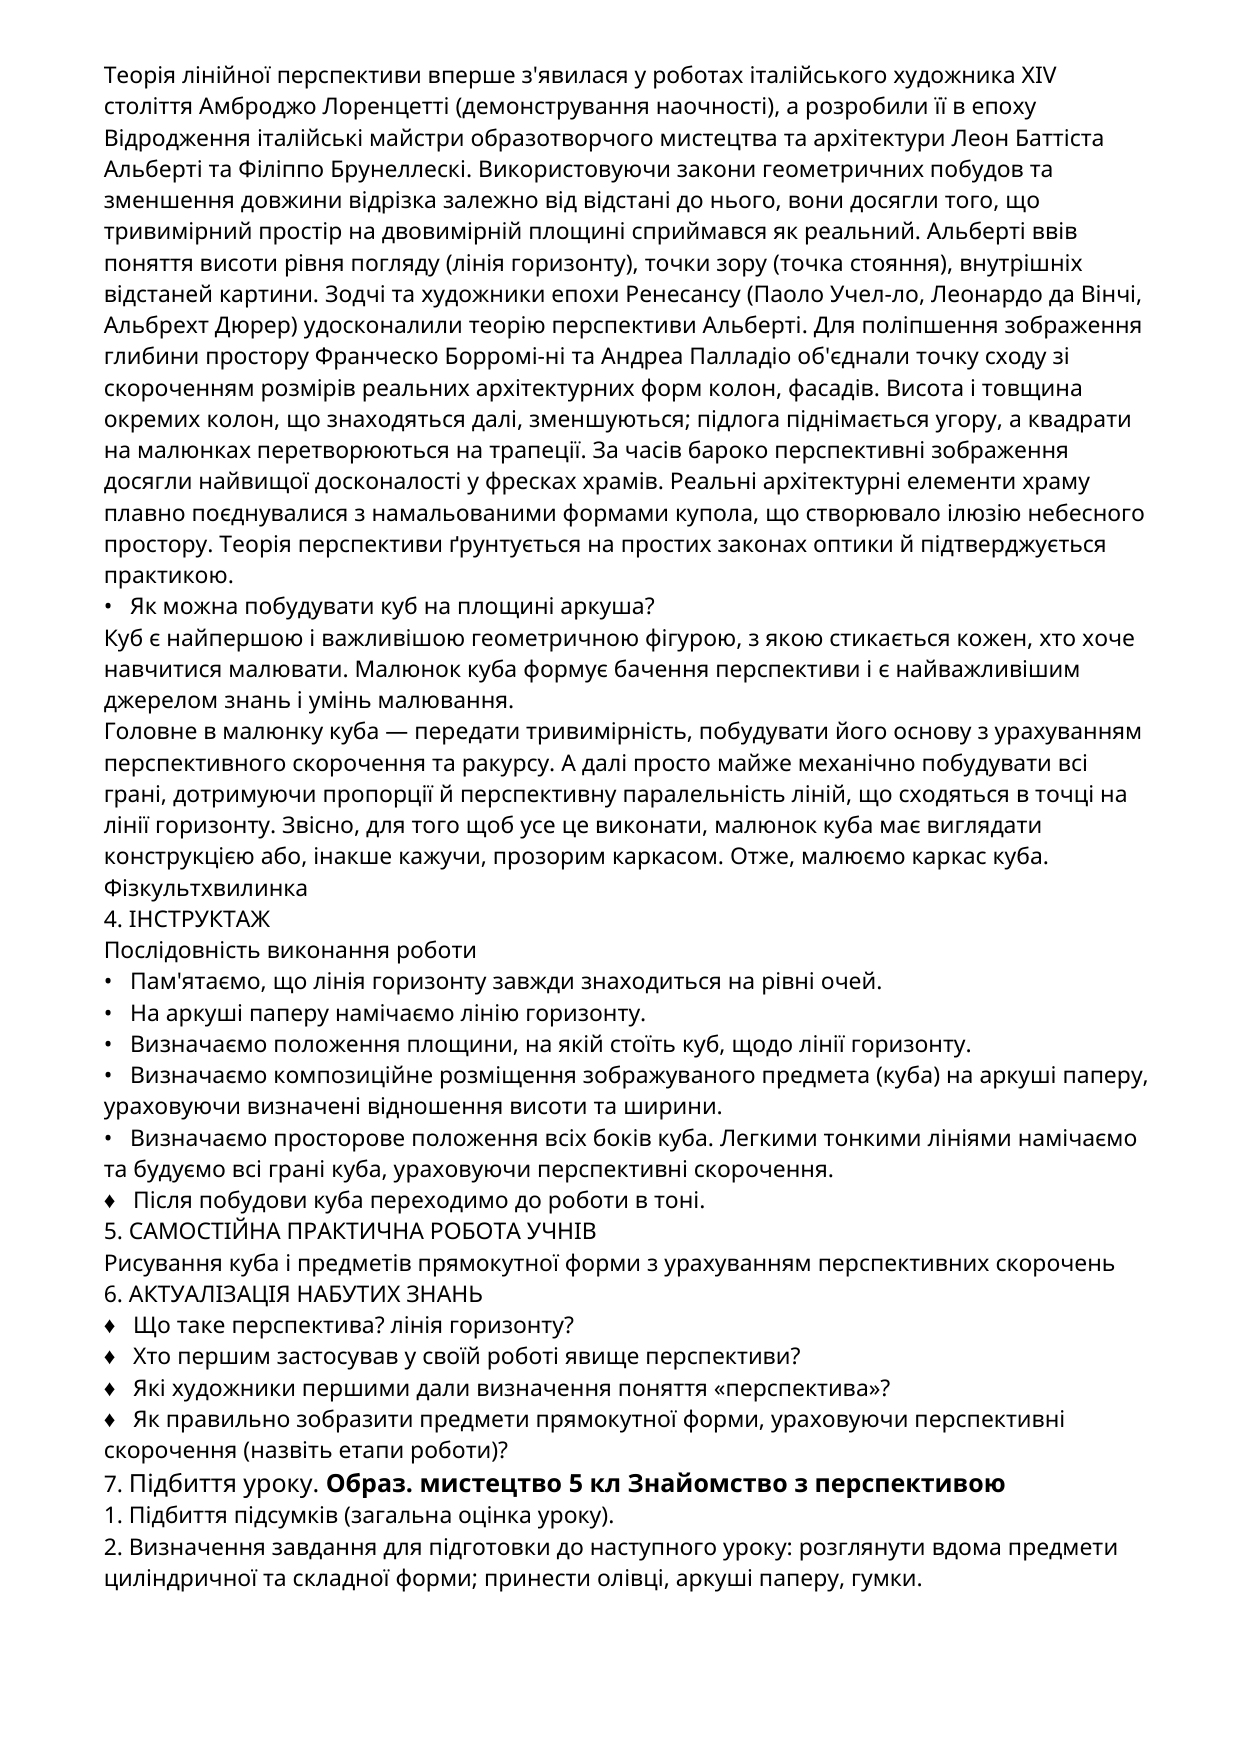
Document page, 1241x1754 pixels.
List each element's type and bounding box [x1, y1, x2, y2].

table_cell [104, 59, 1152, 1625]
